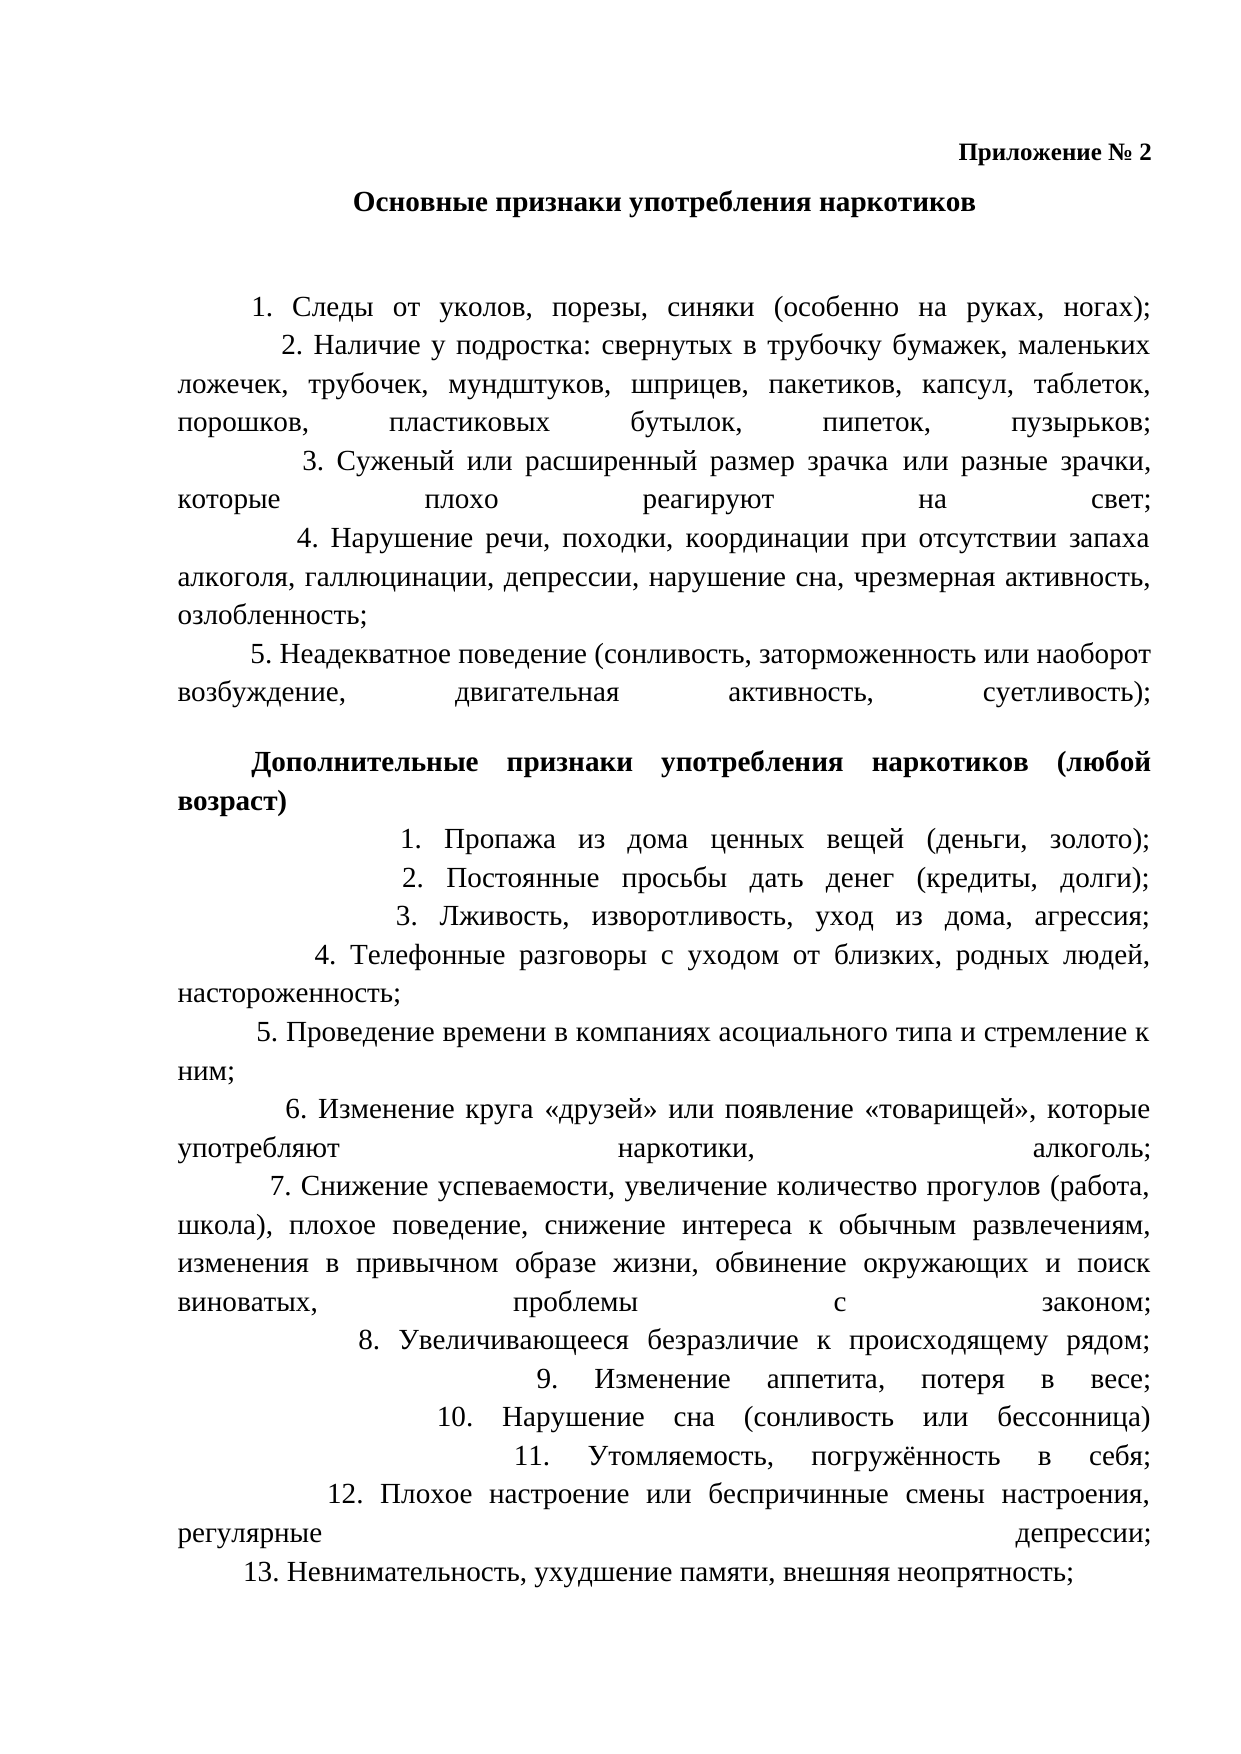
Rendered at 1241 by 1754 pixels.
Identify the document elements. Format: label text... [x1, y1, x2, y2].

text Приложение № 2 [177, 137, 1152, 166]
text 1. Следы от уколов, порезы, синяки (особенно на руках, ногах); 2. Наличие у подростка: свернутых в трубочку бумажек, маленьких ложечек, трубочек, мундштуков, шприцев, пакетиков, капсул, таблеток, порошков, пластиковых бутылок, пипеток, пузырьков; 3. Суженый или расширенный размер зрачка или разные зрачки, которые плохо реагируют на свет; 4. Нарушение речи, походки, координации при отсутствии запаха алкоголя, галлюцинации, депрессии, нарушение сна, чрезмерная активность, озлобленность; 5. Неадекватное поведение (сонливость, заторможенность или наоборот возбуждение, двигательная активность, суетливость); [177, 289, 1152, 740]
text Основные признаки употребления наркотиков [177, 184, 1152, 218]
text Дополнительные признаки употребления наркотиков (любой возраст) 1. Пропажа из дома ценных вещей (деньги, золото); 2. Постоянные просьбы дать денег (кредиты, долги); 3. Лживость, изворотливость, уход из дома, агрессия; 4. Телефонные разговоры с уходом от близких, родных людей, настороженность; 5. Проведение времени в компаниях асоциального типа и стремление к ним; 6. Изменение круга «друзей» или появление «товарищей», которые употребляют наркотики, алкоголь; 7. Снижение успеваемости, увеличение количество прогулов (работа, школа), плохое поведение, снижение интереса к обычным развлечениям, изменения в привычном образе жизни, обвинение окружающих и поиск виноватых, проблемы с законом; 8. Увеличивающееся безразличие к происходящему рядом; 9. Изменение аппетита, потеря в весе; 10. Нарушение сна (сонливость или бессонница) 11. Утомляемость, погружённость в себя; 12. Плохое настроение или беспричинные смены настроения, регулярные депрессии; 13. Невнимательность, ухудшение памяти, внешняя неопрятность; [177, 744, 1152, 1587]
